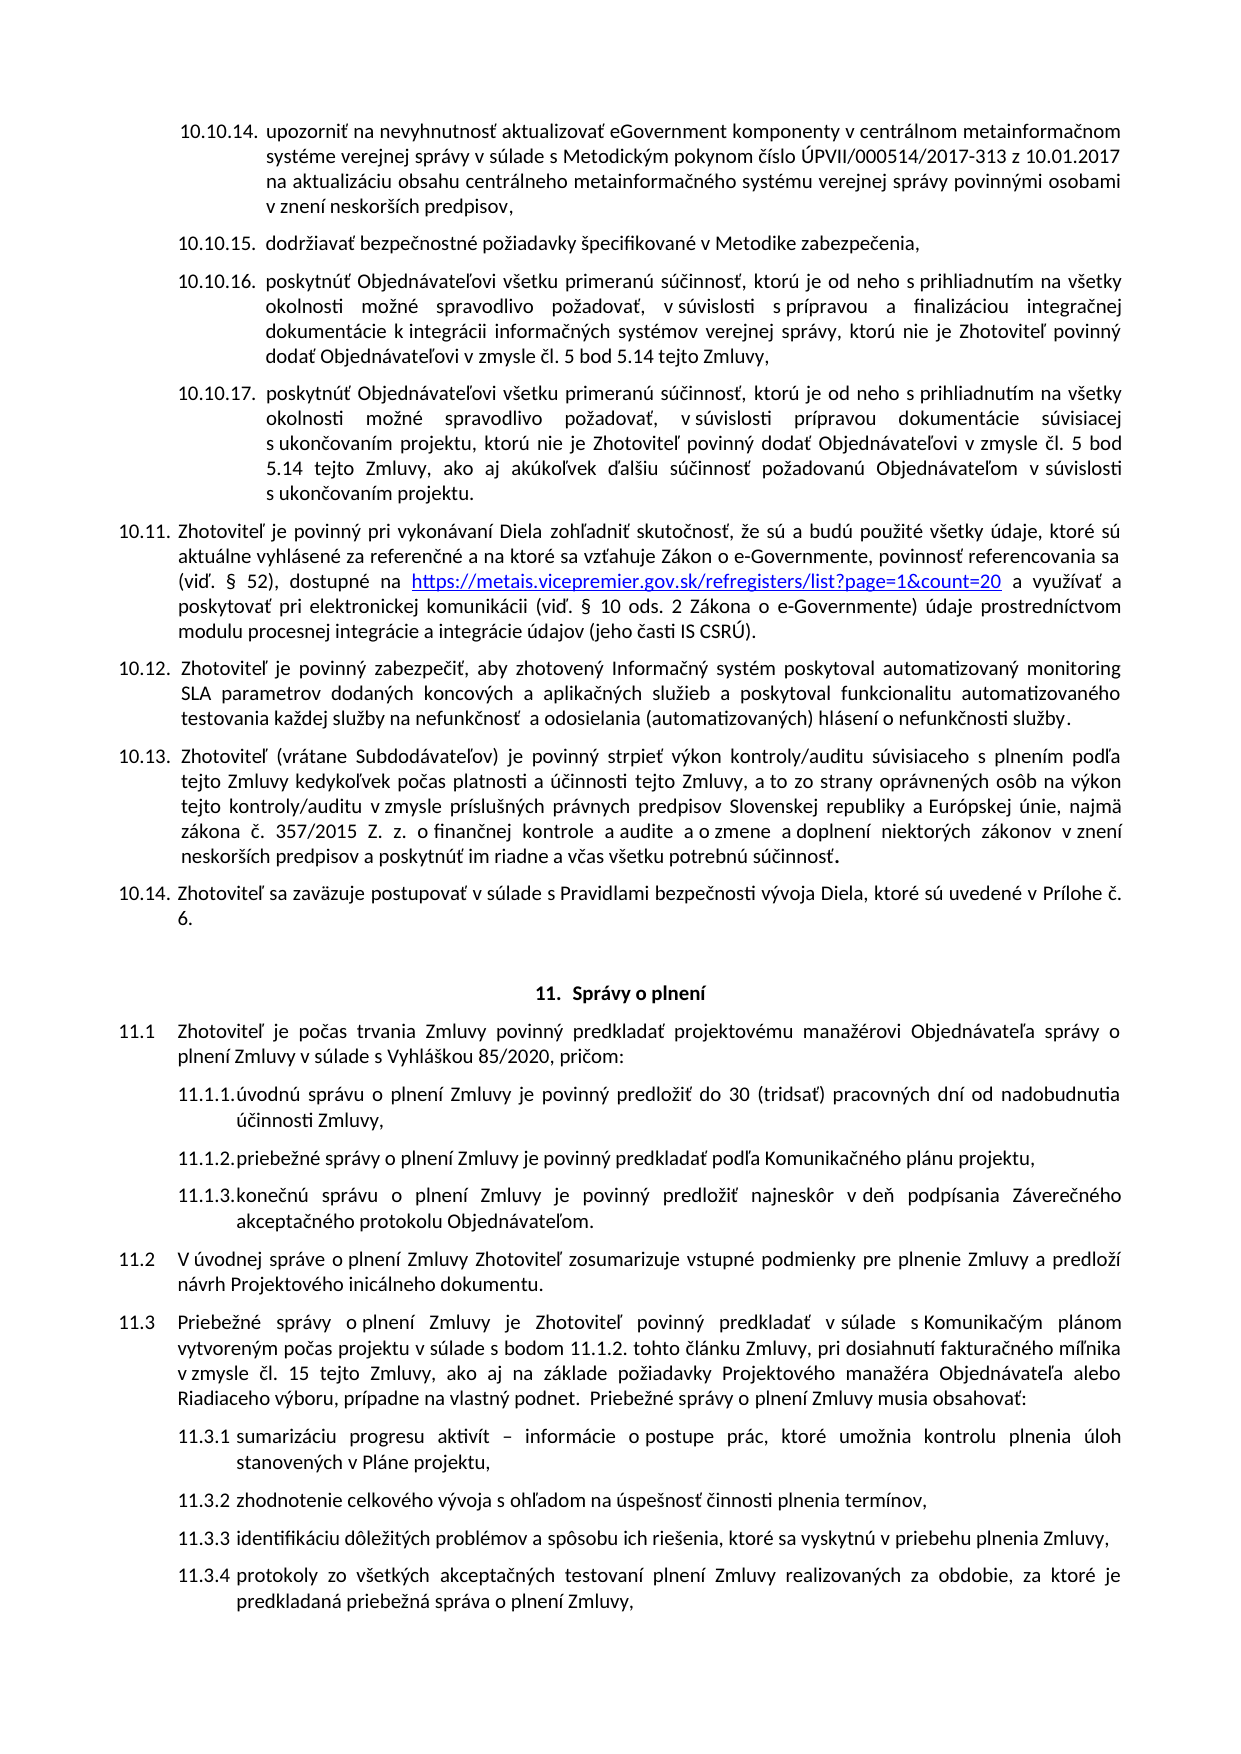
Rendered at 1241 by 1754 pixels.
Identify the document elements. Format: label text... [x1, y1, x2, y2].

subtitle konečnú správu o plnení Zmluvy je povinný predložiť najneskôr v deň podpísania Záverečného akceptačného protokolu Objednávateľom. [177, 1183, 1122, 1233]
subtitle Zhotoviteľ sa zaväzuje postupovať v súlade s Pravidlami bezpečnosti vývoja Diela, ktoré sú uvedené v Prílohe č. 6. [118, 881, 1122, 931]
subtitle poskytnúť Objednávateľovi všetku primeranú súčinnosť, ktorú je od neho s prihliadnutím na všetky okolnosti možné spravodlivo požadovať, v súvislosti prípravou dokumentácie súvisiacej s ukončovaním projektu, ktorú nie je Zhotoviteľ povinný dodať Objednávateľovi v zmysle čl. 5 bod 5.14 tejto Zmluvy, ako aj akúkoľvek ďalšiu súčinnosť požadovanú Objednávateľom v súvislosti s ukončovaním projektu. [177, 381, 1122, 506]
subtitle sumarizáciu progresu aktivít – informácie o postupe prác, ktoré umožnia kontrolu plnenia úloh stanovených v Pláne projektu, [177, 1423, 1122, 1474]
subtitle úvodnú správu o plnení Zmluvy je povinný predložiť do 30 (tridsať) pracovných dní od nadobudnutia účinnosti Zmluvy, [177, 1081, 1122, 1132]
subtitle Správy o plnení [118, 981, 1122, 1006]
list Zhotoviteľ je počas trvania Zmluvy povinný predkladať projektovému manažérovi Objednávateľa správy o plnení Zmluvy v súlade s Vyhláškou 85/2020, pričom: [118, 1018, 1122, 1069]
subtitle Zhotoviteľ je povinný pri vykonávaní Diela zohľadniť skutočnosť, že sú a budú použité všetky údaje, ktoré sú aktuálne vyhlásené za referenčné a na ktoré sa vzťahuje Zákon o e-Governmente, povinnosť referencovania sa (viď. § 52), dostupné na https://metais.vicepremier.gov.sk/refregisters/list?page=1&count=20 a využívať a poskytovať pri elektronickej komunikácii (viď. § 10 ods. 2 Zákona o e-Governmente) údaje prostredníctvom modulu procesnej integrácie a integrácie údajov (jeho časti IS CSRÚ). [118, 518, 1122, 643]
subtitle identifikáciu dôležitých problémov a spôsobu ich riešenia, ktoré sa vyskytnú v priebehu plnenia Zmluvy, [177, 1525, 1122, 1550]
subtitle poskytnúť Objednávateľovi všetku primeranú súčinnosť, ktorú je od neho s prihliadnutím na všetky okolnosti možné spravodlivo požadovať, v súvislosti s prípravou a finalizáciou integračnej dokumentácie k integrácii informačných systémov verejnej správy, ktorú nie je Zhotoviteľ povinný dodať Objednávateľovi v zmysle čl. 5 bod 5.14 tejto Zmluvy, [177, 268, 1122, 368]
subtitle Zhotoviteľ je povinný zabezpečiť, aby zhotovený Informačný systém poskytoval automatizovaný monitoring SLA parametrov dodaných koncových a aplikačných služieb a poskytoval funkcionalitu automatizovaného testovania každej služby na nefunkčnosť a odosielania (automatizovaných) hlásení o nefunkčnosti služby. [118, 656, 1122, 731]
subtitle Zhotoviteľ (vrátane Subdodávateľov) je povinný strpieť výkon kontroly/auditu súvisiaceho s plnením podľa tejto Zmluvy kedykoľvek počas platnosti a účinnosti tejto Zmluvy, a to zo strany oprávnených osôb na výkon tejto kontroly/auditu v zmysle príslušných právnych predpisov Slovenskej republiky a Európskej únie, najmä zákona č. 357/2015 Z. z. o finančnej kontrole a audite a o zmene a doplnení niektorých zákonov v znení neskorších predpisov a poskytnúť im riadne a včas všetku potrebnú súčinnosť. [118, 743, 1122, 868]
subtitle zhodnotenie celkového vývoja s ohľadom na úspešnosť činnosti plnenia termínov, [177, 1487, 1122, 1512]
subtitle upozorniť na nevyhnutnosť aktualizovať eGovernment komponenty v centrálnom metainformačnom systéme verejnej správy v súlade s Metodickým pokynom číslo ÚPVII/000514/2017-313 z 10.01.2017 na aktualizáciu obsahu centrálneho metainformačného systému verejnej správy povinnými osobami v znení neskorších predpisov, [179, 118, 1122, 218]
subtitle dodržiavať bezpečnostné požiadavky špecifikované v Metodike zabezpečenia, [177, 231, 1122, 256]
list V úvodnej správe o plnení Zmluvy Zhotoviteľ zosumarizuje vstupné podmienky pre plnenie Zmluvy a predloží návrh Projektového inicálneho dokumentu. [118, 1246, 1122, 1297]
list Priebežné správy o plnení Zmluvy je Zhotoviteľ povinný predkladať v súlade s Komunikačým plánom vytvoreným počas projektu v súlade s bodom 11.1.2. tohto článku Zmluvy, pri dosiahnutí fakturačného míľnika v zmysle čl. 15 tejto Zmluvy, ako aj na základe požiadavky Projektového manažéra Objednávateľa alebo Riadiaceho výboru, prípadne na vlastný podnet. Priebežné správy o plnení Zmluvy musia obsahovať: [118, 1309, 1122, 1411]
subtitle protokoly zo všetkých akceptačných testovaní plnení Zmluvy realizovaných za obdobie, za ktoré je predkladaná priebežná správa o plnení Zmluvy, [177, 1563, 1122, 1613]
subtitle priebežné správy o plnení Zmluvy je povinný predkladať podľa Komunikačného plánu projektu, [177, 1145, 1122, 1170]
